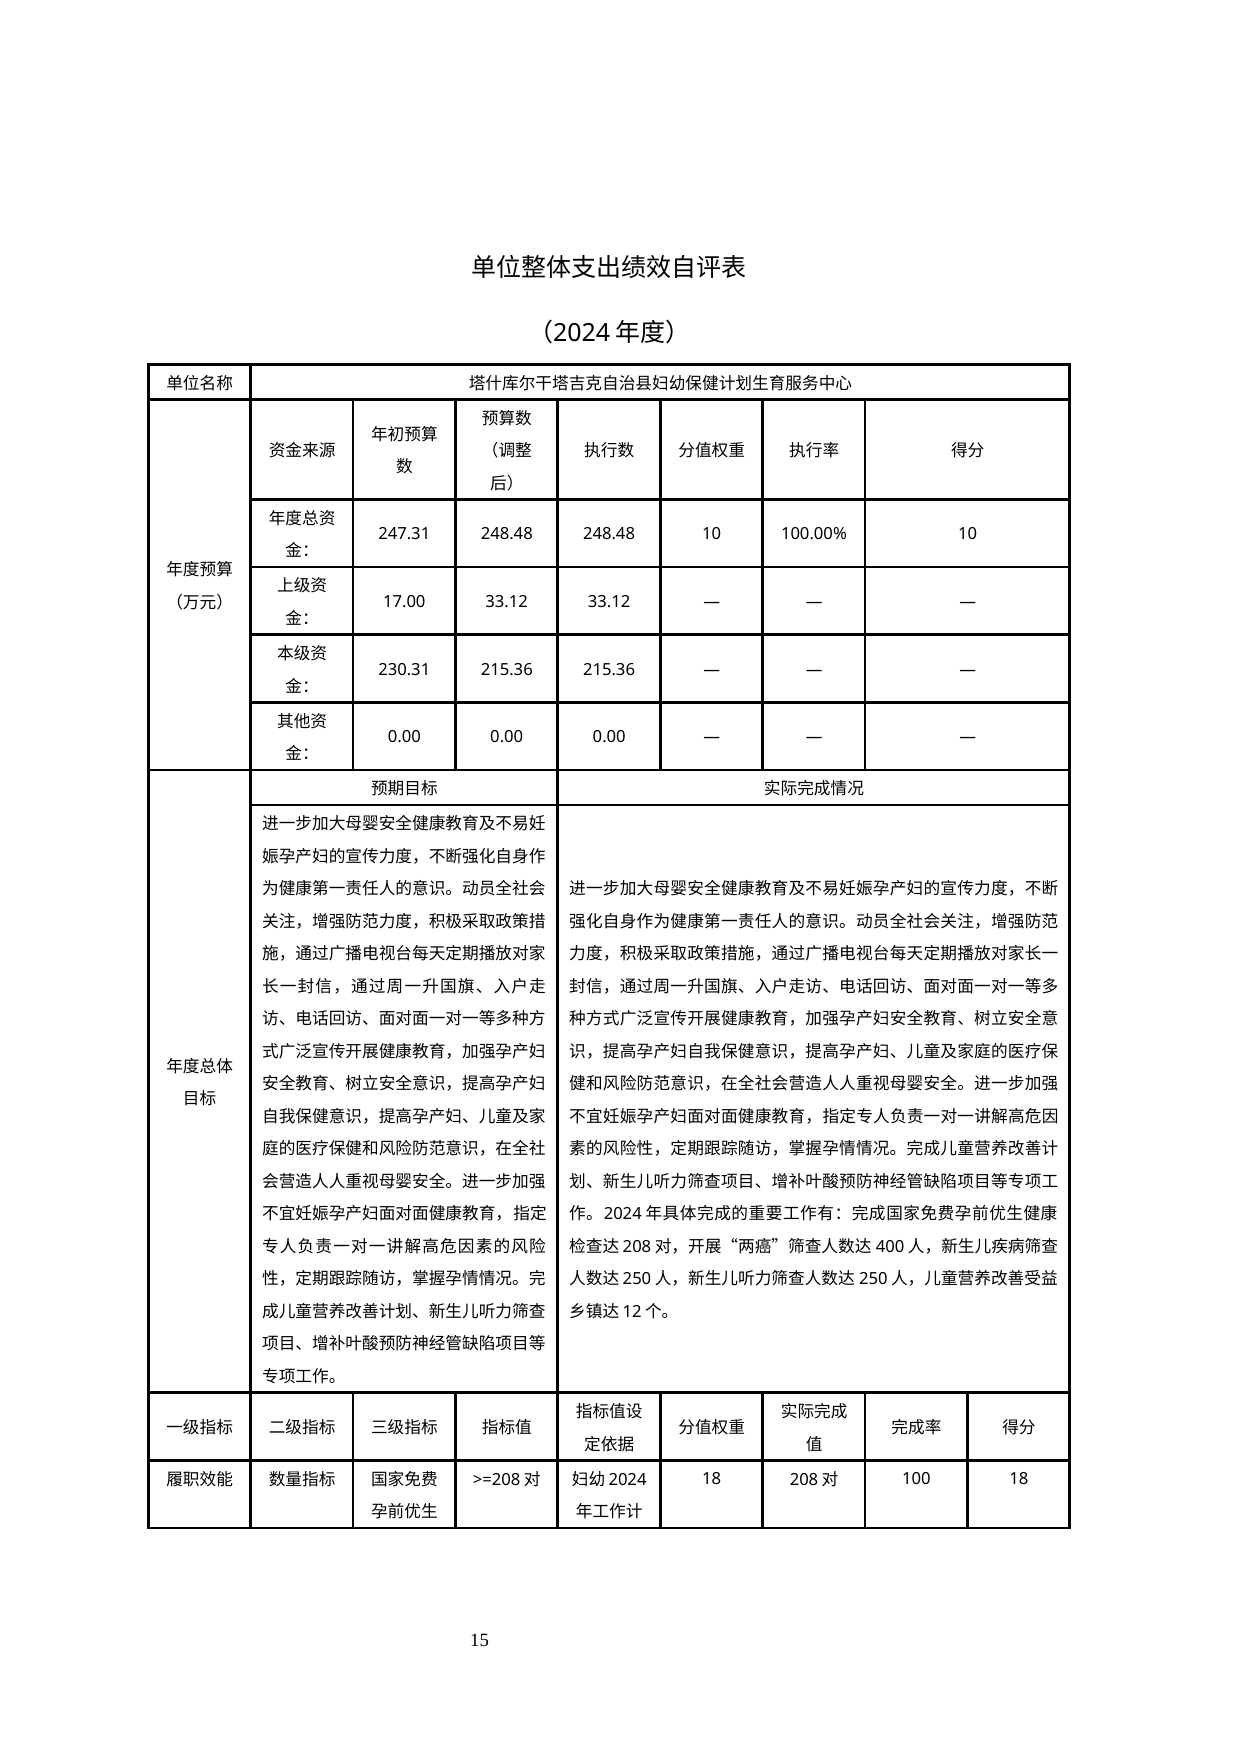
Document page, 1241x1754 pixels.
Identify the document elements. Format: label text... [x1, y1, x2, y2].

table_cell 单位名称 [150, 366, 249, 398]
table_cell — [866, 568, 1068, 633]
table_cell 执行率 [764, 401, 864, 498]
table_cell 247.31 [354, 501, 454, 566]
table_cell — [662, 704, 761, 768]
table_cell 数量指标 [252, 1462, 352, 1526]
table_cell — [866, 636, 1068, 701]
table_cell — [764, 568, 864, 633]
table_cell 其他资金： [252, 704, 352, 768]
table_cell — [662, 568, 761, 633]
table_cell 18 [969, 1462, 1068, 1526]
table_cell 塔什库尔干塔吉克自治县妇幼保健计划生育服务中心 [252, 366, 1068, 398]
table_cell 0.00 [354, 704, 454, 768]
table_cell 妇幼2024年工作计划及实施方案 [559, 1462, 659, 1526]
table_cell 248.48 [457, 501, 556, 566]
table_cell 年度总资金： [252, 501, 352, 566]
table_cell 分值权重 [662, 1394, 761, 1459]
table_cell 上级资金： [252, 568, 352, 633]
table_cell 指标值设定依据 [559, 1394, 659, 1459]
table_cell 215.36 [457, 636, 556, 701]
table_cell 年初预算数 [354, 401, 454, 498]
table_cell 资金来源 [252, 401, 352, 498]
table_cell 17.00 [354, 568, 454, 633]
table_cell 0.00 [559, 704, 659, 768]
table_cell — [764, 636, 864, 701]
table_cell 100.00% [764, 501, 864, 566]
table_cell 指标值 [457, 1394, 556, 1459]
table_cell 国家免费孕前优生健康检查 [354, 1462, 454, 1526]
table_cell 实际完成值 [764, 1394, 864, 1459]
table_cell 208对 [764, 1462, 864, 1526]
table_cell 执行数 [559, 401, 659, 498]
table_cell 33.12 [559, 568, 659, 633]
table_cell 年度预算（万元） [150, 401, 249, 768]
table_cell 进一步加大母婴安全健康教育及不易妊娠孕产妇的宣传力度，不断强化自身作为健康第一责任人的意识。动员全社会关注，增强防范力度，积极采取政策措施，通过广播电视台每天定期播放对家长一封信，通过周一升国旗、入户走访、电话回访、面对面一对一等多种方式广泛宣传开展健康教育，加强孕产妇安全教育、树立安全意识，提高孕产妇自我保健意识，提高孕产妇、儿童及家庭的医疗保健和风险防范意识，在全社会营造人人重视母婴安全。进一步加强不宜妊娠孕产妇面对面健康教育，指定专人负责一对一讲解高危因素的风险性，定期跟踪随访，掌握孕情情况。完成儿童营养改善计划、新生儿听力筛查项目、增补叶酸预防神经管缺陷项目等专项工作。2024年具体完成的重要工作有：完成国家免费孕前优生健康检查达208对，开展“两癌”筛查人数达400人，新生儿疾病筛查人数达250人，新生儿听力筛查人数达250人，儿童营养改善受益乡镇达12个。 [559, 806, 1068, 1391]
table_cell 本级资金： [252, 636, 352, 701]
table_cell 248.48 [559, 501, 659, 566]
table_cell 10 [662, 501, 761, 566]
table_cell — [866, 704, 1068, 768]
table_header 单位整体支出绩效自评表 [148, 233, 1070, 298]
table_cell — [662, 636, 761, 701]
table_cell 一级指标 [150, 1394, 249, 1459]
table_cell 230.31 [354, 636, 454, 701]
table_cell 18 [662, 1462, 761, 1526]
table_cell 预期目标 [252, 771, 556, 804]
table_cell 完成率 [866, 1394, 966, 1459]
table_cell 得分 [866, 401, 1068, 498]
table_cell 得分 [969, 1394, 1068, 1459]
table_cell 0.00 [457, 704, 556, 768]
table_cell 二级指标 [252, 1394, 352, 1459]
table_cell 履职效能 [150, 1462, 249, 1526]
table_cell 215.36 [559, 636, 659, 701]
table_cell （2024年度） [148, 298, 1070, 363]
table_cell 预算数（调整后） [457, 401, 556, 498]
table_cell 三级指标 [354, 1394, 454, 1459]
table_cell 年度总体目标 [150, 771, 249, 1391]
table_cell 33.12 [457, 568, 556, 633]
table_cell 实际完成情况 [559, 771, 1068, 804]
table_cell 100 [866, 1462, 966, 1526]
table_cell >=208对 [457, 1462, 556, 1526]
table_cell 分值权重 [662, 401, 761, 498]
table_cell — [764, 704, 864, 768]
table_cell 10 [866, 501, 1068, 566]
table_cell 进一步加大母婴安全健康教育及不易妊娠孕产妇的宣传力度，不断强化自身作为健康第一责任人的意识。动员全社会关注，增强防范力度，积极采取政策措施，通过广播电视台每天定期播放对家长一封信，通过周一升国旗、入户走访、电话回访、面对面一对一等多种方式广泛宣传开展健康教育，加强孕产妇安全教育、树立安全意识，提高孕产妇自我保健意识，提高孕产妇、儿童及家庭的医疗保健和风险防范意识，在全社会营造人人重视母婴安全。进一步加强不宜妊娠孕产妇面对面健康教育，指定专人负责一对一讲解高危因素的风险性，定期跟踪随访，掌握孕情情况。完成儿童营养改善计划、新生儿听力筛查项目、增补叶酸预防神经管缺陷项目等专项工作。 [252, 806, 556, 1391]
